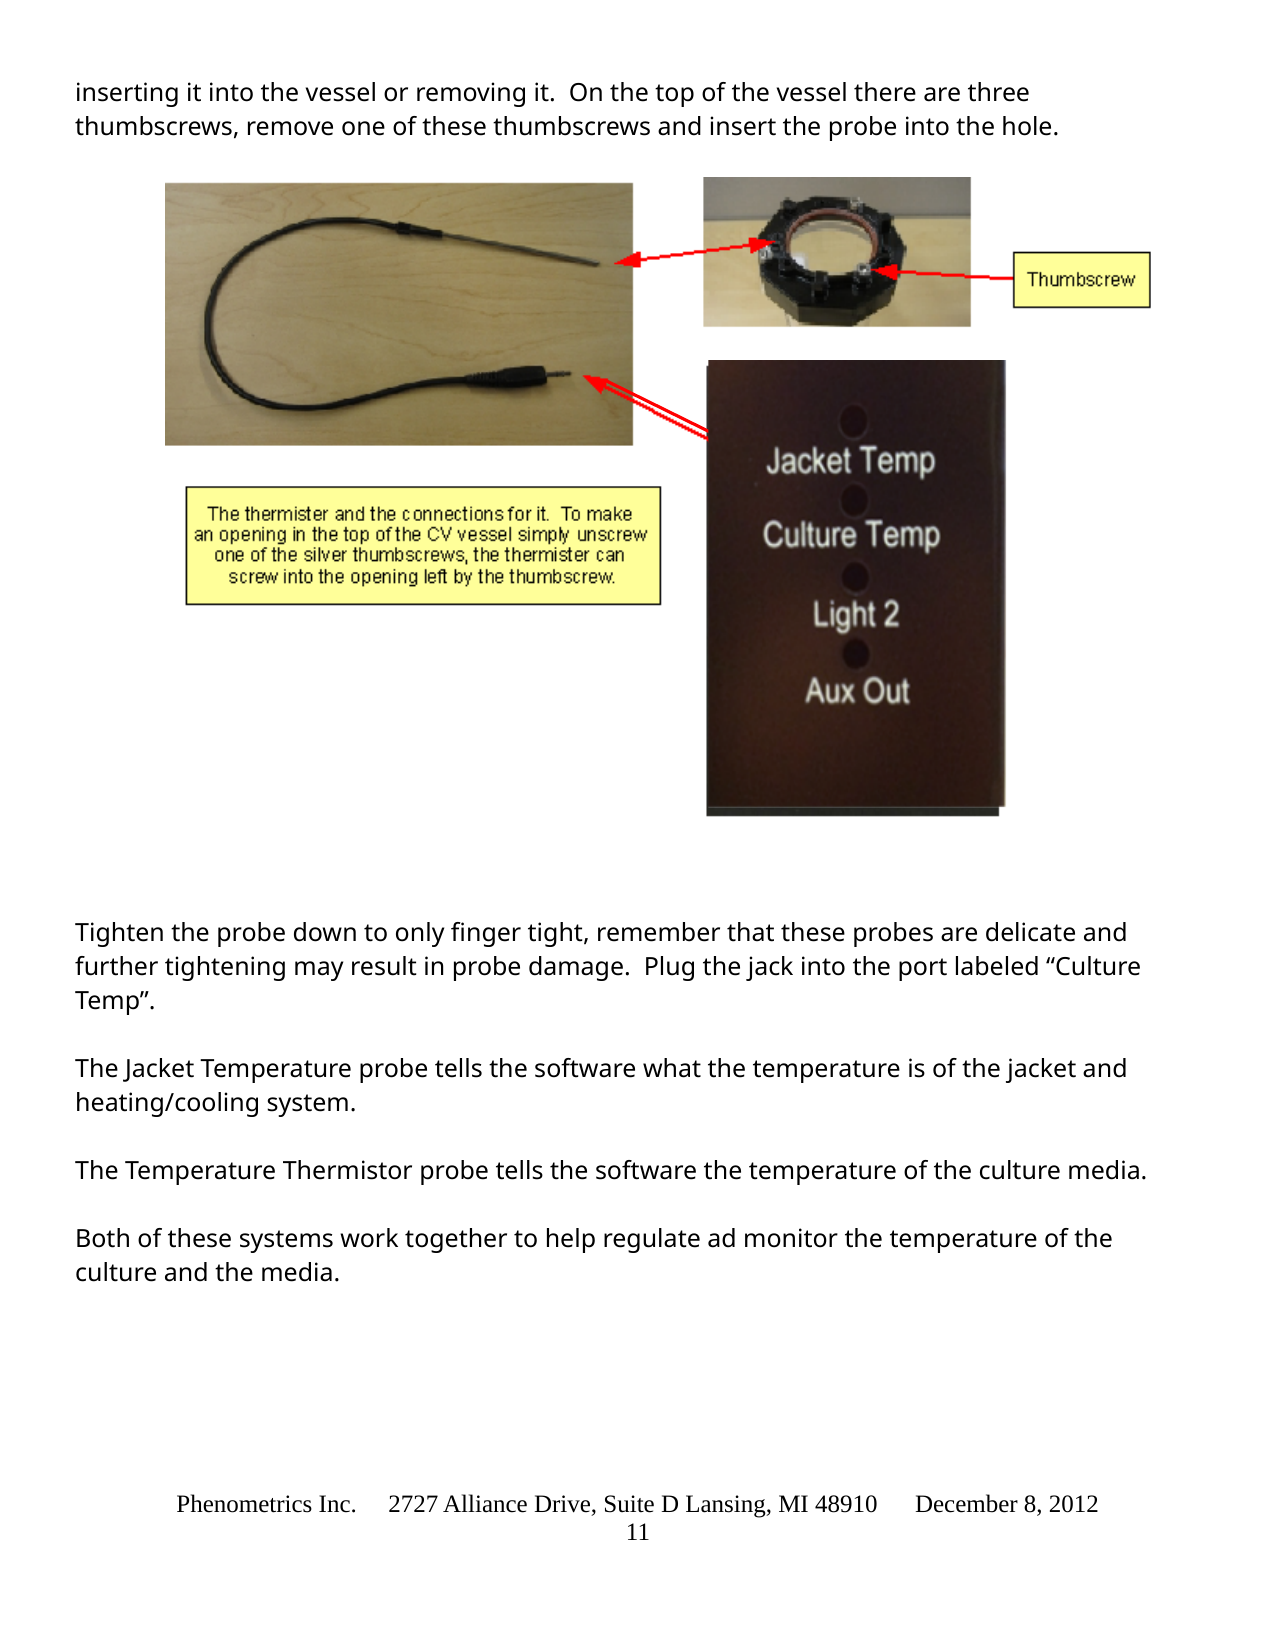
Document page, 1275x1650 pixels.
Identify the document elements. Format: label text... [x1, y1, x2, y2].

text Tighten the probe down to only finger tight, remember that these probes are delicate and further tightening may result in probe damage. Plug the jack into the port labeled “Culture Temp”. [75, 914, 1200, 1017]
text The Jacket Temperature probe tells the software what the temperature is of the jacket and heating/cooling system. [75, 1051, 1200, 1119]
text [75, 75, 1200, 143]
picture [165, 177, 1151, 818]
text Both of these systems work together to help regulate ad monitor the temperature of the culture and the media. [75, 1221, 1200, 1289]
text The Temperature Thermistor probe tells the software the temperature of the culture media. [75, 1153, 1200, 1187]
